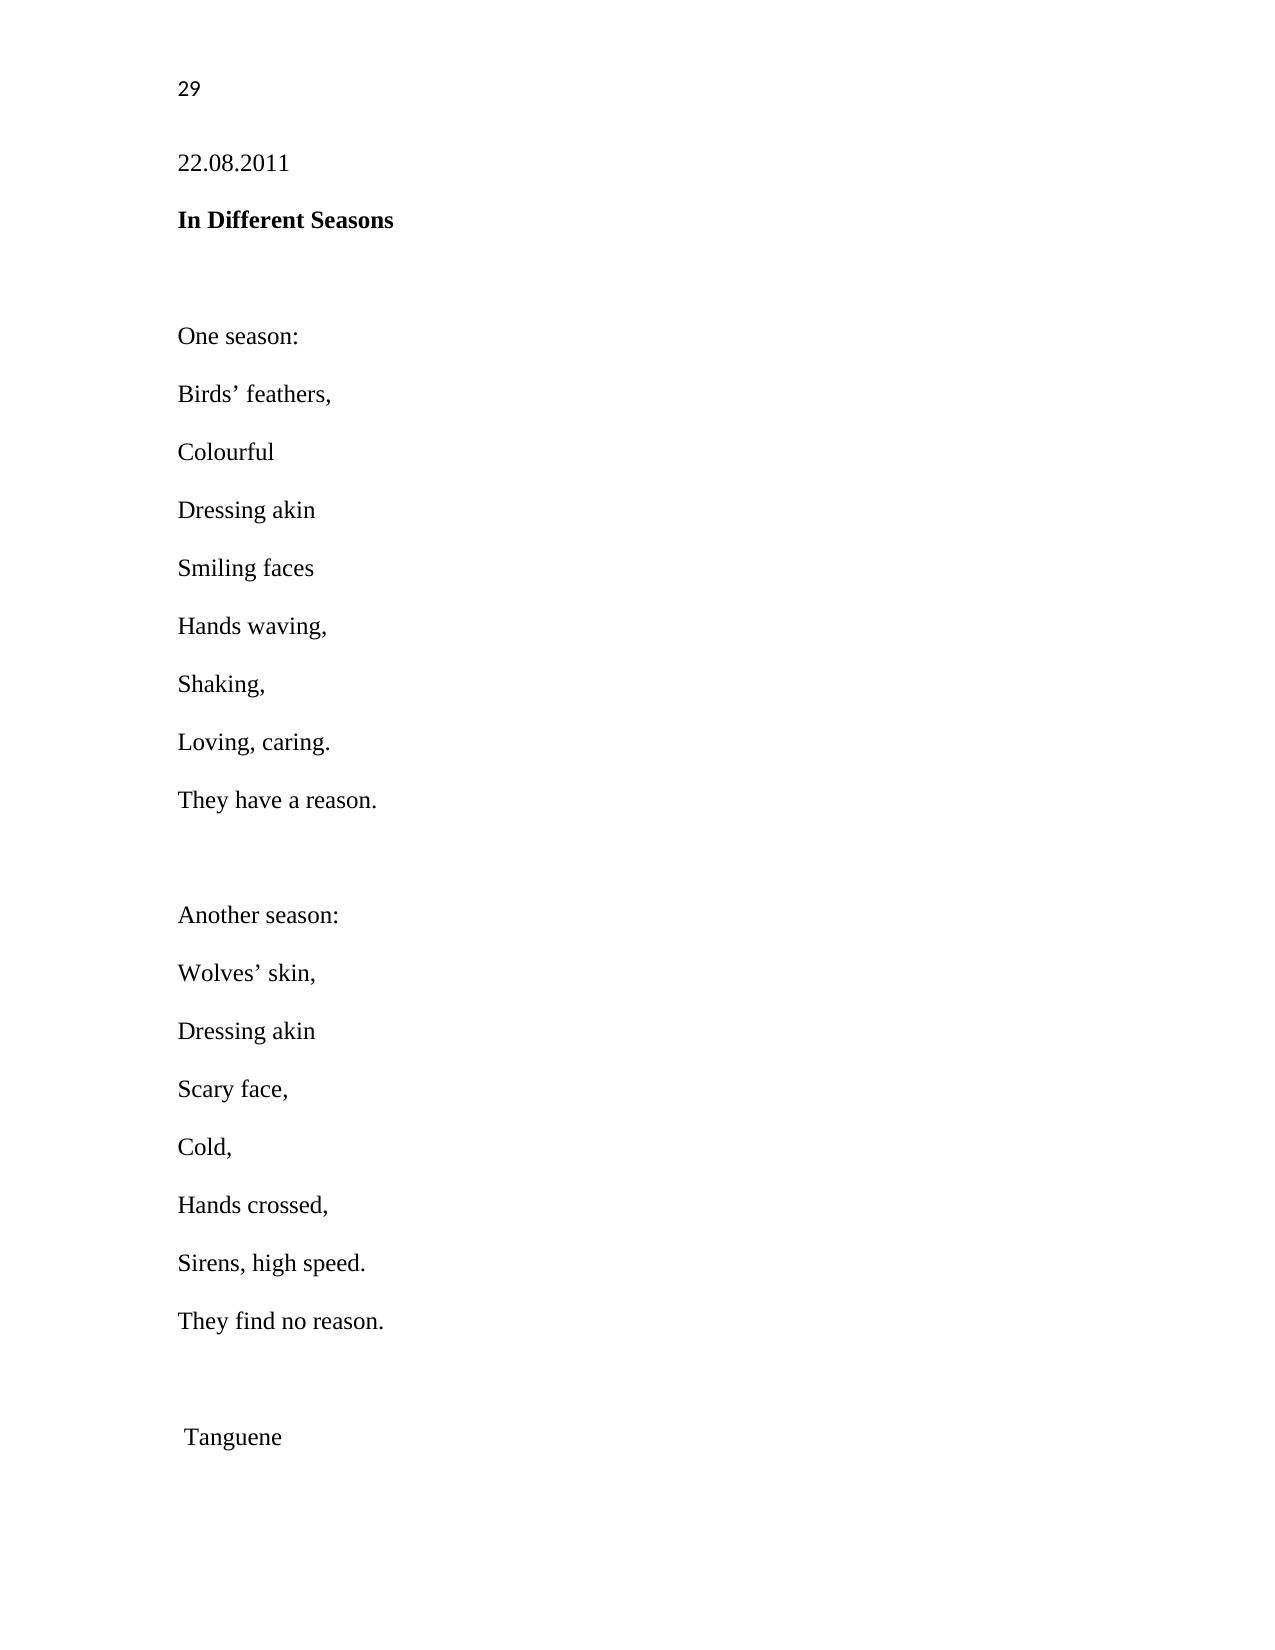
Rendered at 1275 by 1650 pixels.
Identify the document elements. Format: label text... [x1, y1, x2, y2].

text Wolves’ skin, [177, 958, 1098, 987]
text Hands crossed, [177, 1190, 1098, 1219]
text One season: [177, 321, 1098, 350]
text Smiling faces [177, 553, 1098, 582]
text Colourful [177, 437, 1098, 466]
text They have a reason. [177, 785, 1098, 813]
text Tanguene [177, 1422, 1098, 1451]
text Scary face, [177, 1074, 1098, 1103]
text Another season: [177, 901, 1098, 929]
text Sirens, high speed. [177, 1248, 1098, 1277]
text They find no reason. [177, 1306, 1098, 1335]
text Dressing akin [177, 495, 1098, 524]
text In Different Seasons [177, 206, 1098, 234]
text Loving, caring. [177, 727, 1098, 756]
text Cold, [177, 1132, 1098, 1161]
text Hands waving, [177, 611, 1098, 640]
text Dressing akin [177, 1016, 1098, 1045]
text Birds’ feathers, [177, 379, 1098, 408]
text Shaking, [177, 669, 1098, 698]
text 22.08.2011 [177, 148, 1098, 176]
